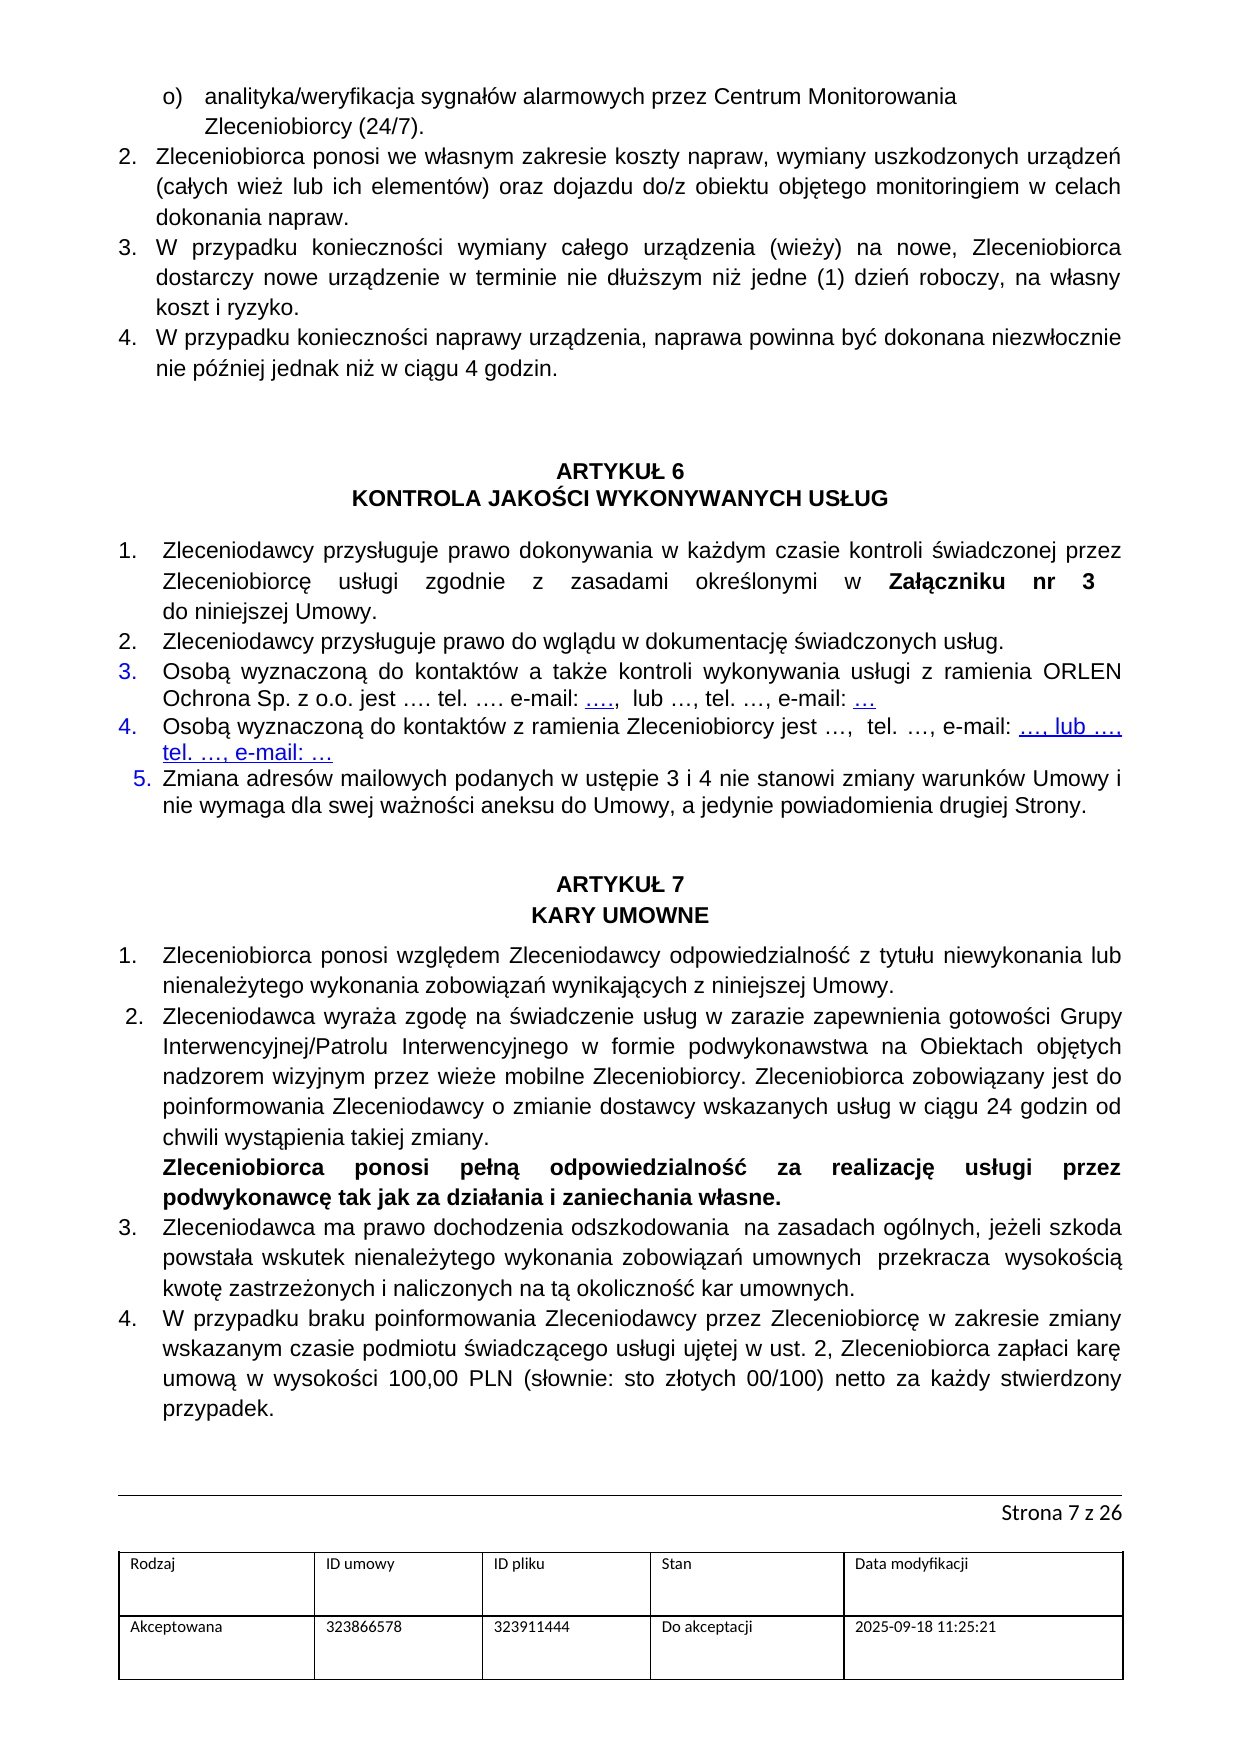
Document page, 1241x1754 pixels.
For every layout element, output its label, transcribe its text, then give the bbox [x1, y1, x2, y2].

list Zleceniodawcy przysługuje prawo do wglądu w dokumentację świadczonych usług. [118, 628, 1122, 654]
list W przypadku konieczności wymiany całego urządzenia (wieży) na nowe, Zleceniobiorca dostarczy nowe urządzenie w terminie nie dłuższym niż jedne (1) dzień roboczy, na własny koszt i ryzyko. [118, 234, 1122, 321]
list Zleceniodawcy przysługuje prawo dokonywania w każdym czasie kontroli świadczonej przez Zleceniobiorcę usługi zgodnie z zasadami określonymi w Załączniku nr 3 do niniejszej Umowy. [118, 537, 1122, 624]
list Zmiana adresów mailowych podanych w ustępie 3 i 4 nie stanowi zmiany warunków Umowy i nie wymaga dla swej ważności aneksu do Umowy, a jedynie powiadomienia drugiej Strony. [133, 765, 1122, 818]
list Zleceniodawca wyraża zgodę na świadczenie usług w zarazie zapewnienia gotowości Grupy Interwencyjnej/Patrolu Interwencyjnego w formie podwykonawstwa na Obiektach objętych nadzorem wizyjnym przez wieże mobilne Zleceniobiorcy. Zleceniobiorca zobowiązany jest do poinformowania Zleceniodawcy o zmianie dostawcy wskazanych usług w ciągu 24 godzin od chwili wystąpienia takiej zmiany. [125, 1003, 1122, 1150]
text ARTYKUŁ 6 [118, 458, 1122, 485]
list analityka/weryfikacja sygnałów alarmowych przez Centrum Monitorowania Zleceniobiorcy (24/7). [162, 83, 1122, 139]
text Zleceniobiorca ponosi pełną odpowiedzialność za realizację usługi przez podwykonawcę tak jak za działania i zaniechania własne. [162, 1154, 1122, 1210]
list W przypadku konieczności naprawy urządzenia, naprawa powinna być dokonana niezwłocznie nie później jednak niż w ciągu 4 godzin. [118, 324, 1122, 381]
text KONTROLA JAKOŚCI WYKONYWANYCH USŁUG [118, 485, 1122, 511]
subtitle ARTYKUŁ 7 KARY UMOWNE [118, 871, 1122, 928]
list Osobą wyznaczoną do kontaktów a także kontroli wykonywania usługi z ramienia ORLEN Ochrona Sp. z o.o. jest …. tel. …. e-mail: …., lub …, tel. …, e-mail: … [118, 658, 1122, 713]
list W przypadku braku poinformowania Zleceniodawcy przez Zleceniobiorcę w zakresie zmiany wskazanym czasie podmiotu świadczącego usługi ujętej w ust. 2, Zleceniobiorca zapłaci karę umową w wysokości 100,00 PLN (słownie: sto złotych 00/100) netto za każdy stwierdzony przypadek. [118, 1305, 1122, 1422]
list Zleceniodawca ma prawo dochodzenia odszkodowania na zasadach ogólnych, jeżeli szkoda powstała wskutek nienależytego wykonania zobowiązań umownych przekracza wysokością kwotę zastrzeżonych i naliczonych na tą okoliczność kar umownych. [118, 1214, 1122, 1301]
list Zleceniobiorca ponosi względem Zleceniodawcy odpowiedzialność z tytułu niewykonania lub nienależytego wykonania zobowiązań wynikających z niniejszej Umowy. [118, 942, 1122, 999]
list Zleceniobiorca ponosi we własnym zakresie koszty napraw, wymiany uszkodzonych urządzeń (całych wież lub ich elementów) oraz dojazdu do/z obiektu objętego monitoringiem w celach dokonania napraw. [118, 143, 1122, 230]
list Osobą wyznaczoną do kontaktów z ramienia Zleceniobiorcy jest …, tel. …, e-mail: …, lub …, tel. …, e-mail: … [118, 713, 1122, 765]
